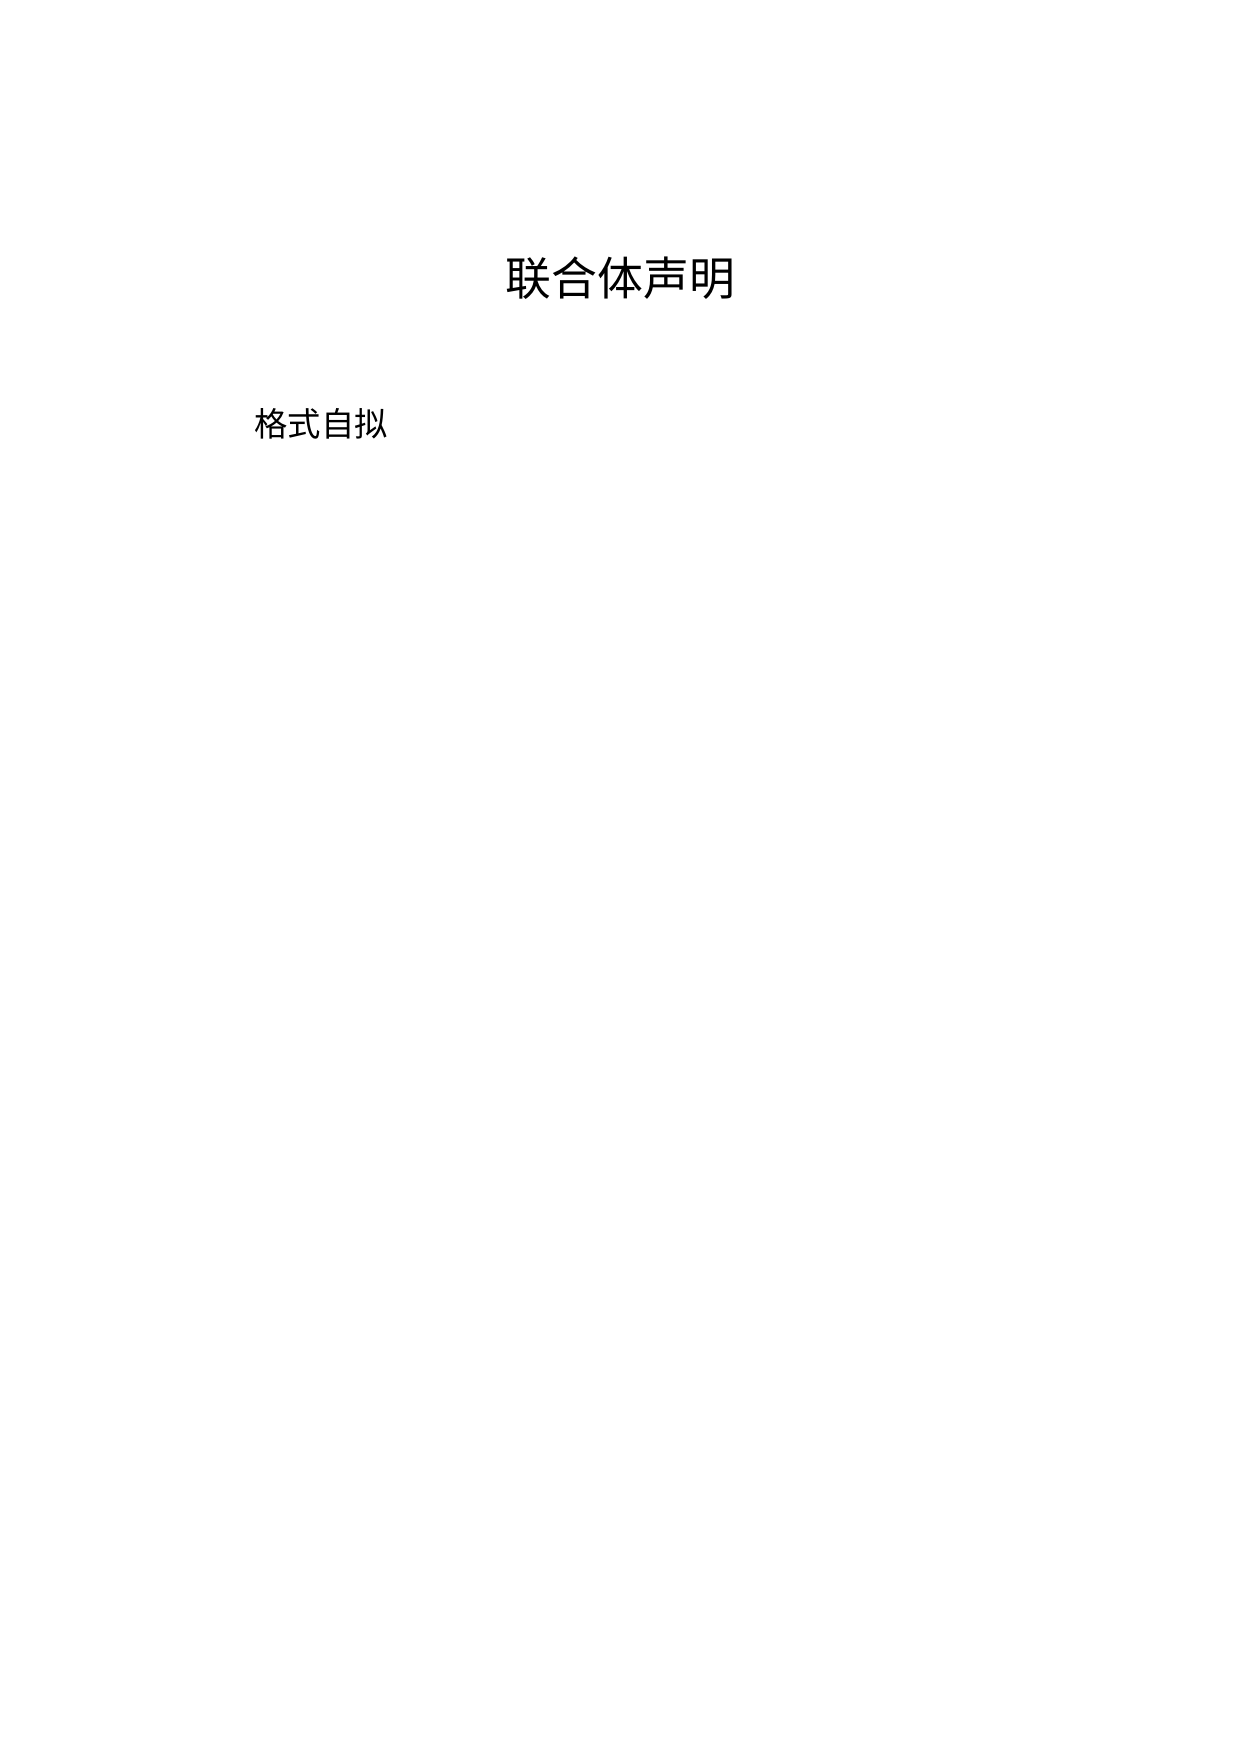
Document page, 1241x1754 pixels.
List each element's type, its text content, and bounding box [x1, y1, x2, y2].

text 联合体声明 [187, 227, 1053, 324]
text 格式自拟 [187, 389, 1053, 454]
